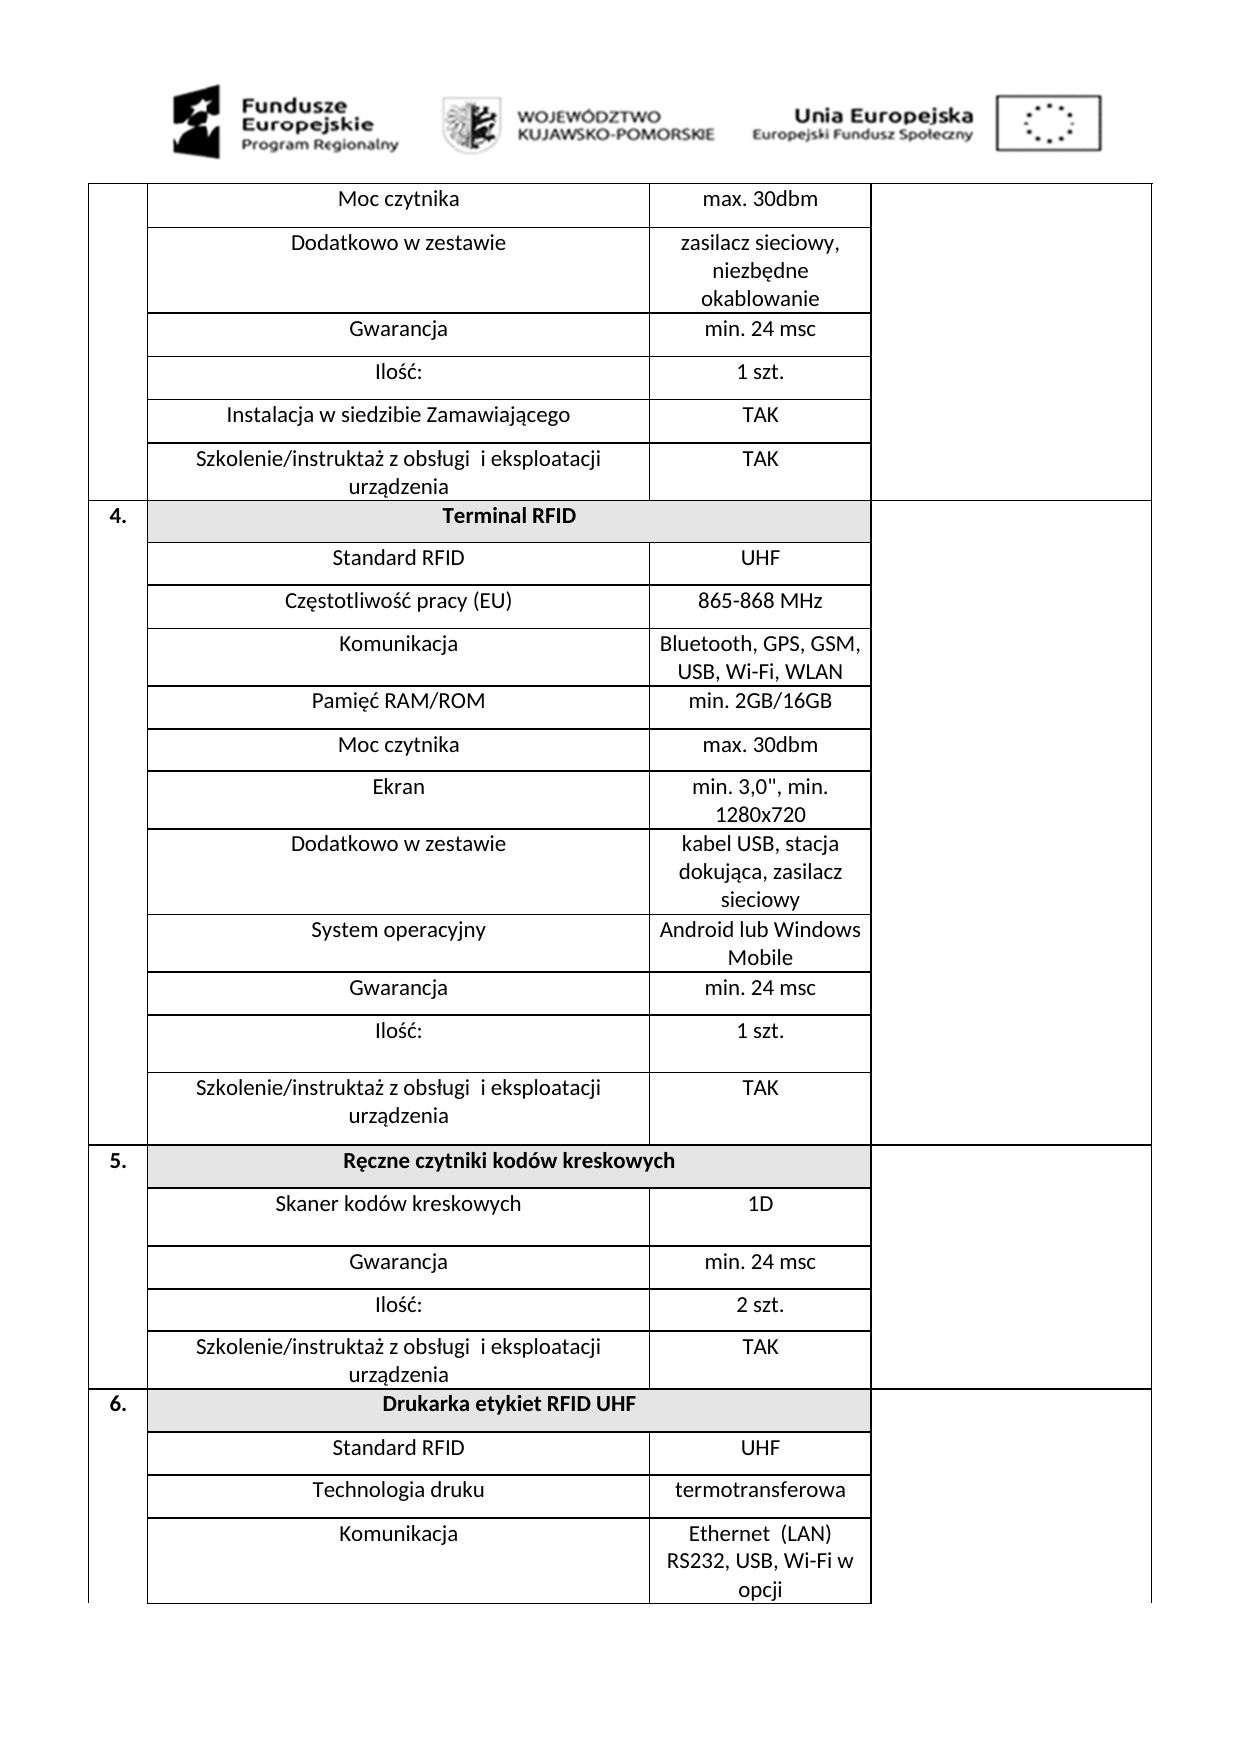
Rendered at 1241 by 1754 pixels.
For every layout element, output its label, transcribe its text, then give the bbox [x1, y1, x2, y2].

table_cell Szkolenie/instruktaż z obsługi i eksploatacji urządzenia [148, 1073, 649, 1144]
table_cell Gwarancja [148, 973, 649, 1014]
table_cell System operacyjny [148, 915, 649, 971]
table_cell [872, 1146, 1151, 1388]
table_cell Instalacja w siedzibie Zamawiającego [148, 400, 649, 442]
table_cell UHF [650, 1433, 870, 1474]
table_cell 1 szt. [650, 357, 870, 399]
table_cell 2 szt. [650, 1290, 870, 1330]
table_cell Szkolenie/instruktaż z obsługi i eksploatacji urządzenia [148, 444, 649, 500]
table_cell Bluetooth, GPS, GSM, USB, Wi-Fi, WLAN [650, 629, 870, 685]
table_cell Ethernet (LAN) RS232, USB, Wi-Fi w opcji [650, 1519, 870, 1603]
table_cell Ilość: [148, 357, 649, 399]
table_cell 865-868 MHz [650, 586, 870, 627]
table_cell Standard RFID [148, 543, 649, 584]
table_cell min. 3,0", min. 1280x720 [650, 772, 870, 828]
table_cell Moc czytnika [148, 730, 649, 770]
table_cell Pamięć RAM/ROM [148, 687, 649, 728]
table_cell [872, 501, 1151, 1144]
table_cell Skaner kodów kreskowych [148, 1189, 649, 1245]
table_cell 5. [89, 1146, 147, 1388]
table_cell min. 24 msc [650, 973, 870, 1014]
picture [147, 73, 1145, 183]
table_cell Android lub Windows Mobile [650, 915, 870, 971]
table_cell TAK [650, 1332, 870, 1388]
table_cell Ekran [148, 772, 649, 828]
table_cell Szkolenie/instruktaż z obsługi i eksploatacji urządzenia [148, 1332, 649, 1388]
table_cell 1D [650, 1189, 870, 1245]
table_cell Ilość: [148, 1016, 649, 1072]
table_cell 6. [89, 1390, 147, 1603]
table_cell min. 24 msc [650, 314, 870, 356]
table_cell Gwarancja [148, 314, 649, 356]
table_cell Ilość: [148, 1290, 649, 1330]
table_cell UHF [650, 543, 870, 584]
table_cell Ręczne czytniki kodów kreskowych [148, 1146, 870, 1187]
table_cell Standard RFID [148, 1433, 649, 1474]
table_cell max. 30dbm [650, 730, 870, 770]
table_cell Moc czytnika [148, 184, 649, 226]
table_cell Komunikacja [148, 629, 649, 685]
table_cell min. 24 msc [650, 1247, 870, 1288]
table_cell 4. [89, 501, 147, 1144]
table_cell [872, 1390, 1151, 1603]
table_cell Częstotliwość pracy (EU) [148, 586, 649, 627]
table_cell 1 szt. [650, 1016, 870, 1072]
table_cell termotransferowa [650, 1476, 870, 1517]
table_cell max. 30dbm [650, 184, 870, 226]
table_cell TAK [650, 1073, 870, 1144]
table_cell min. 2GB/16GB [650, 687, 870, 728]
table_cell TAK [650, 444, 870, 500]
table_cell Drukarka etykiet RFID UHF [148, 1390, 870, 1431]
table_cell Gwarancja [148, 1247, 649, 1288]
table_cell zasilacz sieciowy, niezbędne okablowanie [650, 228, 870, 312]
table_cell TAK [650, 400, 870, 442]
table_cell Technologia druku [148, 1476, 649, 1517]
table_cell Dodatkowo w zestawie [148, 228, 649, 312]
table_cell Dodatkowo w zestawie [148, 830, 649, 913]
table_cell Komunikacja [148, 1519, 649, 1603]
table_cell kabel USB, stacja dokująca, zasilacz sieciowy [650, 830, 870, 913]
table_cell Terminal RFID [148, 501, 870, 542]
